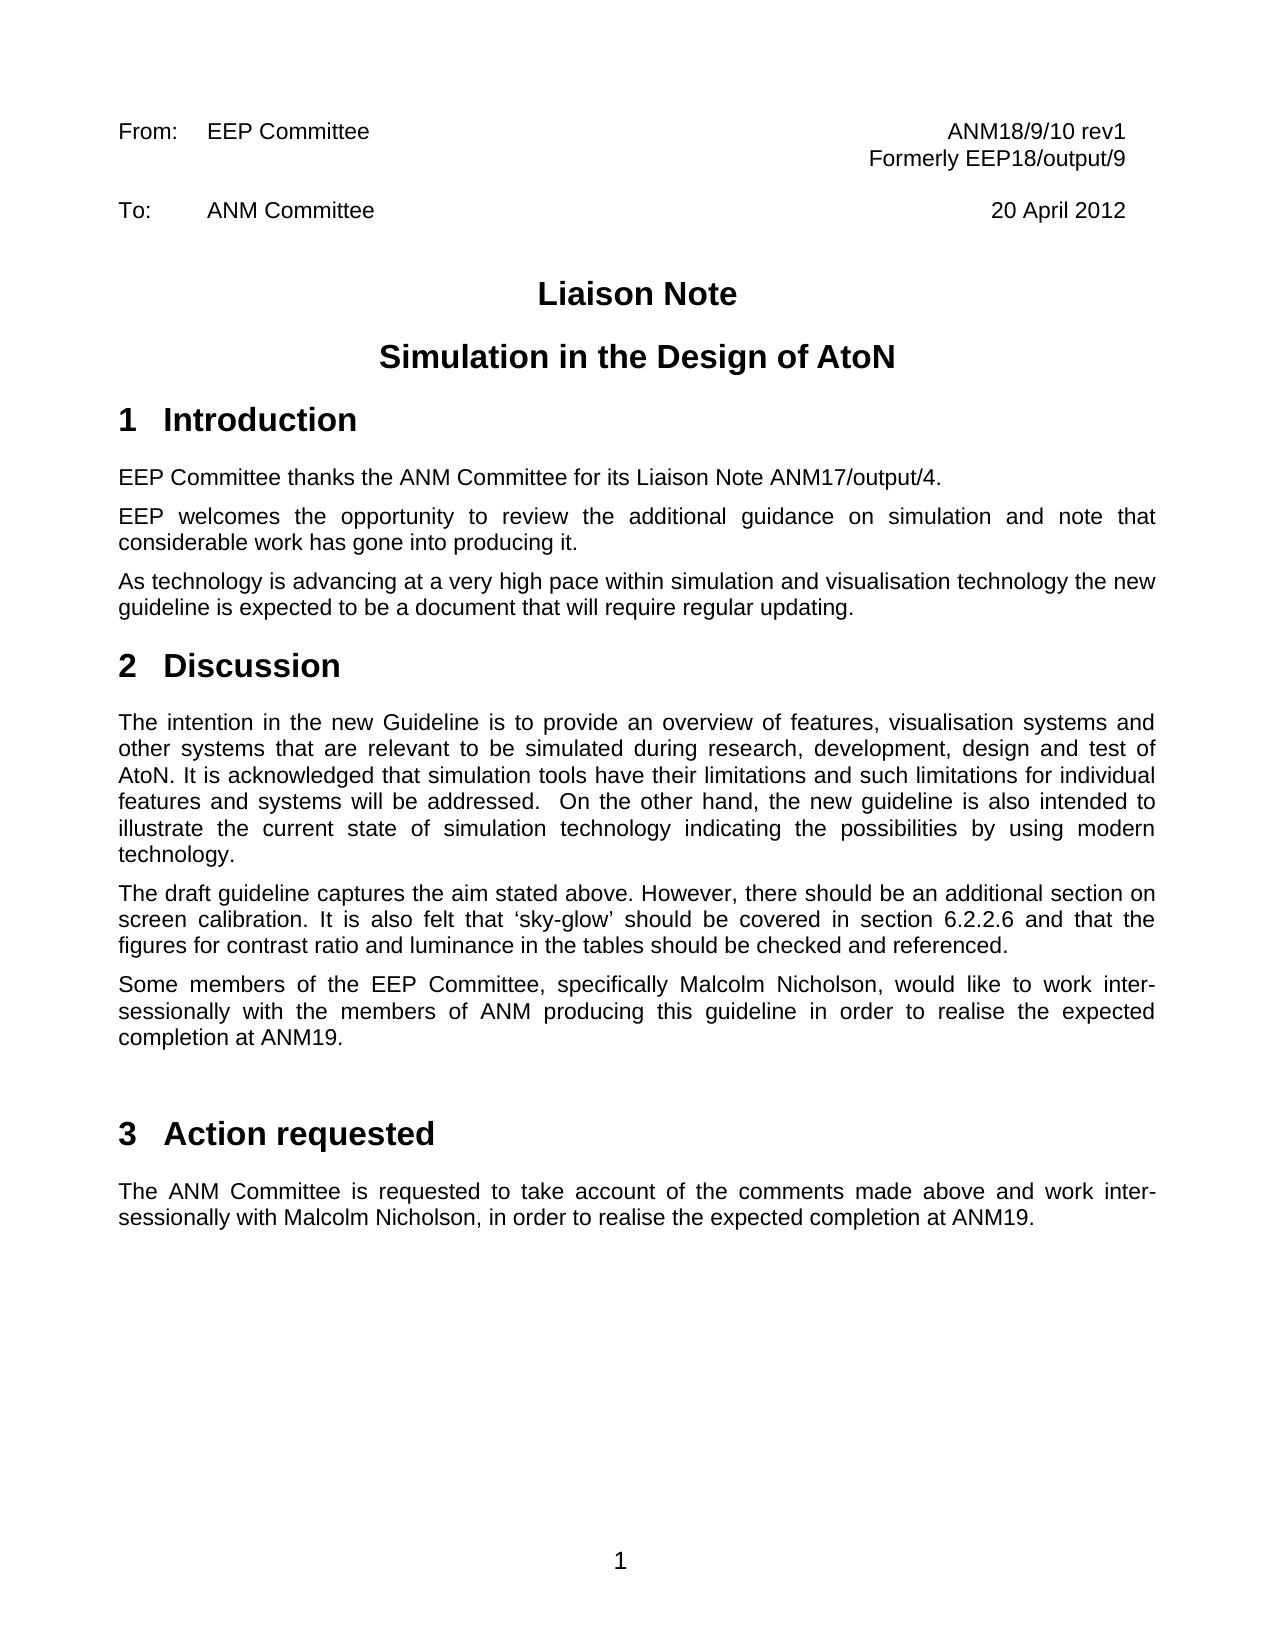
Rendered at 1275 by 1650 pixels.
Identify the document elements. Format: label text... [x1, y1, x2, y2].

text The draft guideline captures the aim stated above. However, there should be an additional section on screen calibration. It is also felt that ‘sky-glow’ should be covered in section 6.2.2.6 and that the figures for contrast ratio and luminance in the tables should be checked and referenced. [118, 880, 1157, 959]
table_header From: EEP Committee [107, 118, 568, 197]
table_cell To: ANM Committee [107, 197, 568, 223]
text The intention in the new Guideline is to provide an overview of features, visualisation systems and other systems that are relevant to be simulated during research, development, design and test of AtoN. It is acknowledged that simulation tools have their limitations and such limitations for individual features and systems will be addressed. On the other hand, the new guideline is also intended to illustrate the current state of simulation technology indicating the possibilities by using modern technology. [118, 709, 1157, 867]
text EEP Committee thanks the ANM Committee for its Liaison Note ANM17/output/4. [118, 464, 1157, 490]
title Simulation in the Design of AtoN [118, 337, 1157, 375]
subtitle Action requested [118, 1114, 1157, 1153]
text Some members of the EEP Committee, specifically Malcolm Nicholson, would like to work inter-sessionally with the members of ANM producing this guideline in order to realise the expected completion at ANM19. [118, 971, 1157, 1050]
subtitle Discussion [118, 646, 1157, 684]
text As technology is advancing at a very high pace within simulation and visualisation technology the new guideline is expected to be a document that will require regular updating. [118, 568, 1157, 621]
title Liaison Note [118, 273, 1157, 312]
table_cell 20 April 2012 [568, 197, 1137, 223]
table_header ANM18/9/10 rev1 Formerly EEP18/output/9 [568, 118, 1137, 197]
text The ANM Committee is requested to take account of the comments made above and work inter-sessionally with Malcolm Nicholson, in order to realise the expected completion at ANM19. [118, 1178, 1157, 1230]
subtitle Introduction [118, 400, 1157, 439]
text EEP welcomes the opportunity to review the additional guidance on simulation and note that considerable work has gone into producing it. [118, 503, 1157, 555]
